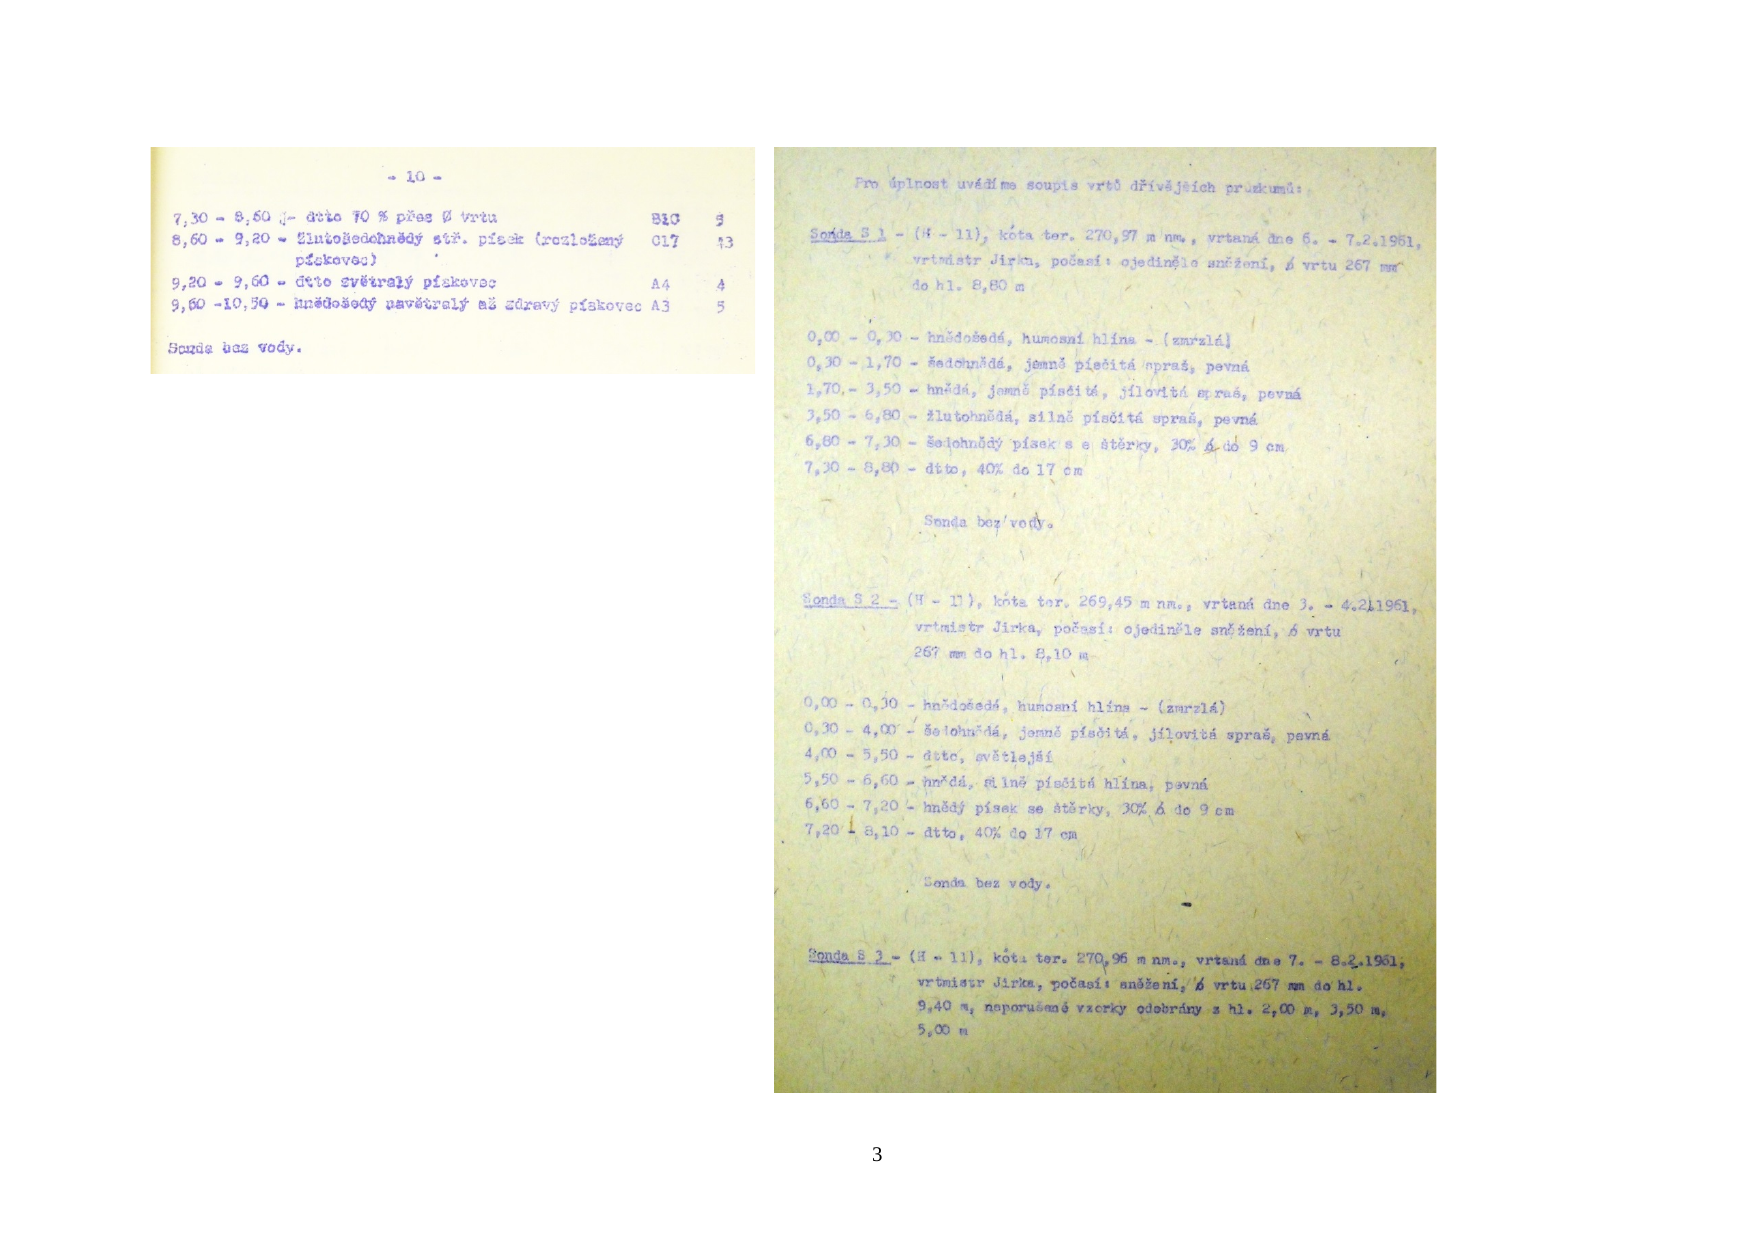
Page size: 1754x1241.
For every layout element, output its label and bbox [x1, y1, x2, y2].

picture [773, 147, 1437, 1093]
picture [149, 147, 755, 373]
